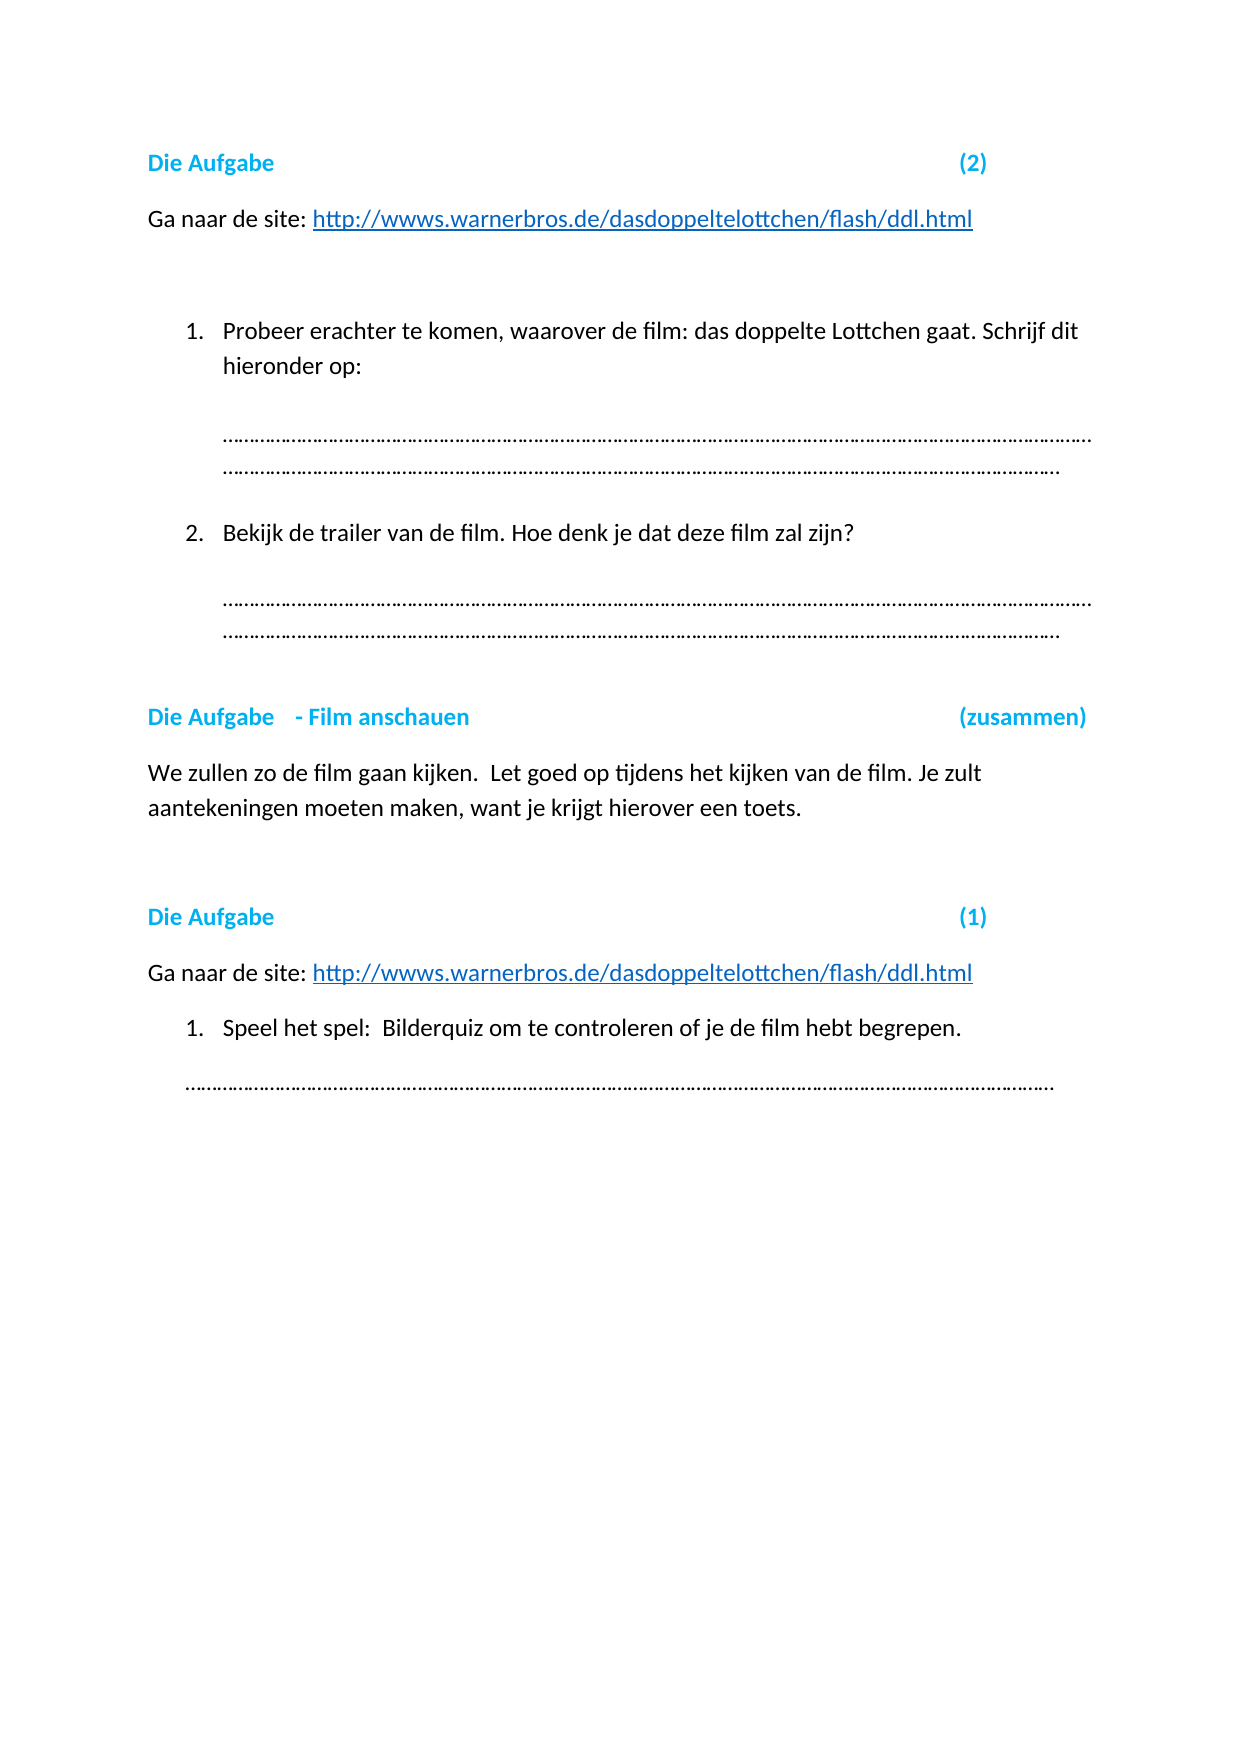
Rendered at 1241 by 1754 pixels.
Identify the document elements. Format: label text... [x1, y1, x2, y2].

text Die Aufgabe (1) [148, 901, 1093, 931]
text ………………………………………………………………………………………………………………………………………………… [148, 1068, 1093, 1096]
text Die Aufgabe - Film anschauen (zusammen) [148, 701, 1093, 732]
text We zullen zo de film gaan kijken. Let goed op tijdens het kijken van de film. Je zult aantekeningen moeten maken, want je krijgt hierover een toets. [148, 757, 1093, 823]
list Probeer erachter te komen, waarover de film: das doppelte Lottchen gaat. Schrijf dit hieronder op: [185, 315, 1093, 381]
text Ga naar de site: http://wwws.warnerbros.de/dasdoppeltelottchen/flash/ddl.html [148, 203, 1093, 234]
text Ga naar de site: http://wwws.warnerbros.de/dasdoppeltelottchen/flash/ddl.html [148, 957, 1093, 987]
text Die Aufgabe (2) [148, 148, 1093, 178]
list ……………………………………………………………………………………………………………………………………………………………………………………………………………………………………………………………………………………………… [223, 420, 1093, 480]
list Bekijk de trailer van de film. Hoe denk je dat deze film zal zijn? [185, 517, 1093, 547]
list ……………………………………………………………………………………………………………………………………………………………………………………………………………………………………………………………………………………………… [223, 584, 1093, 644]
list Speel het spel: Bilderquiz om te controleren of je de film hebt begrepen. [185, 1013, 1093, 1043]
